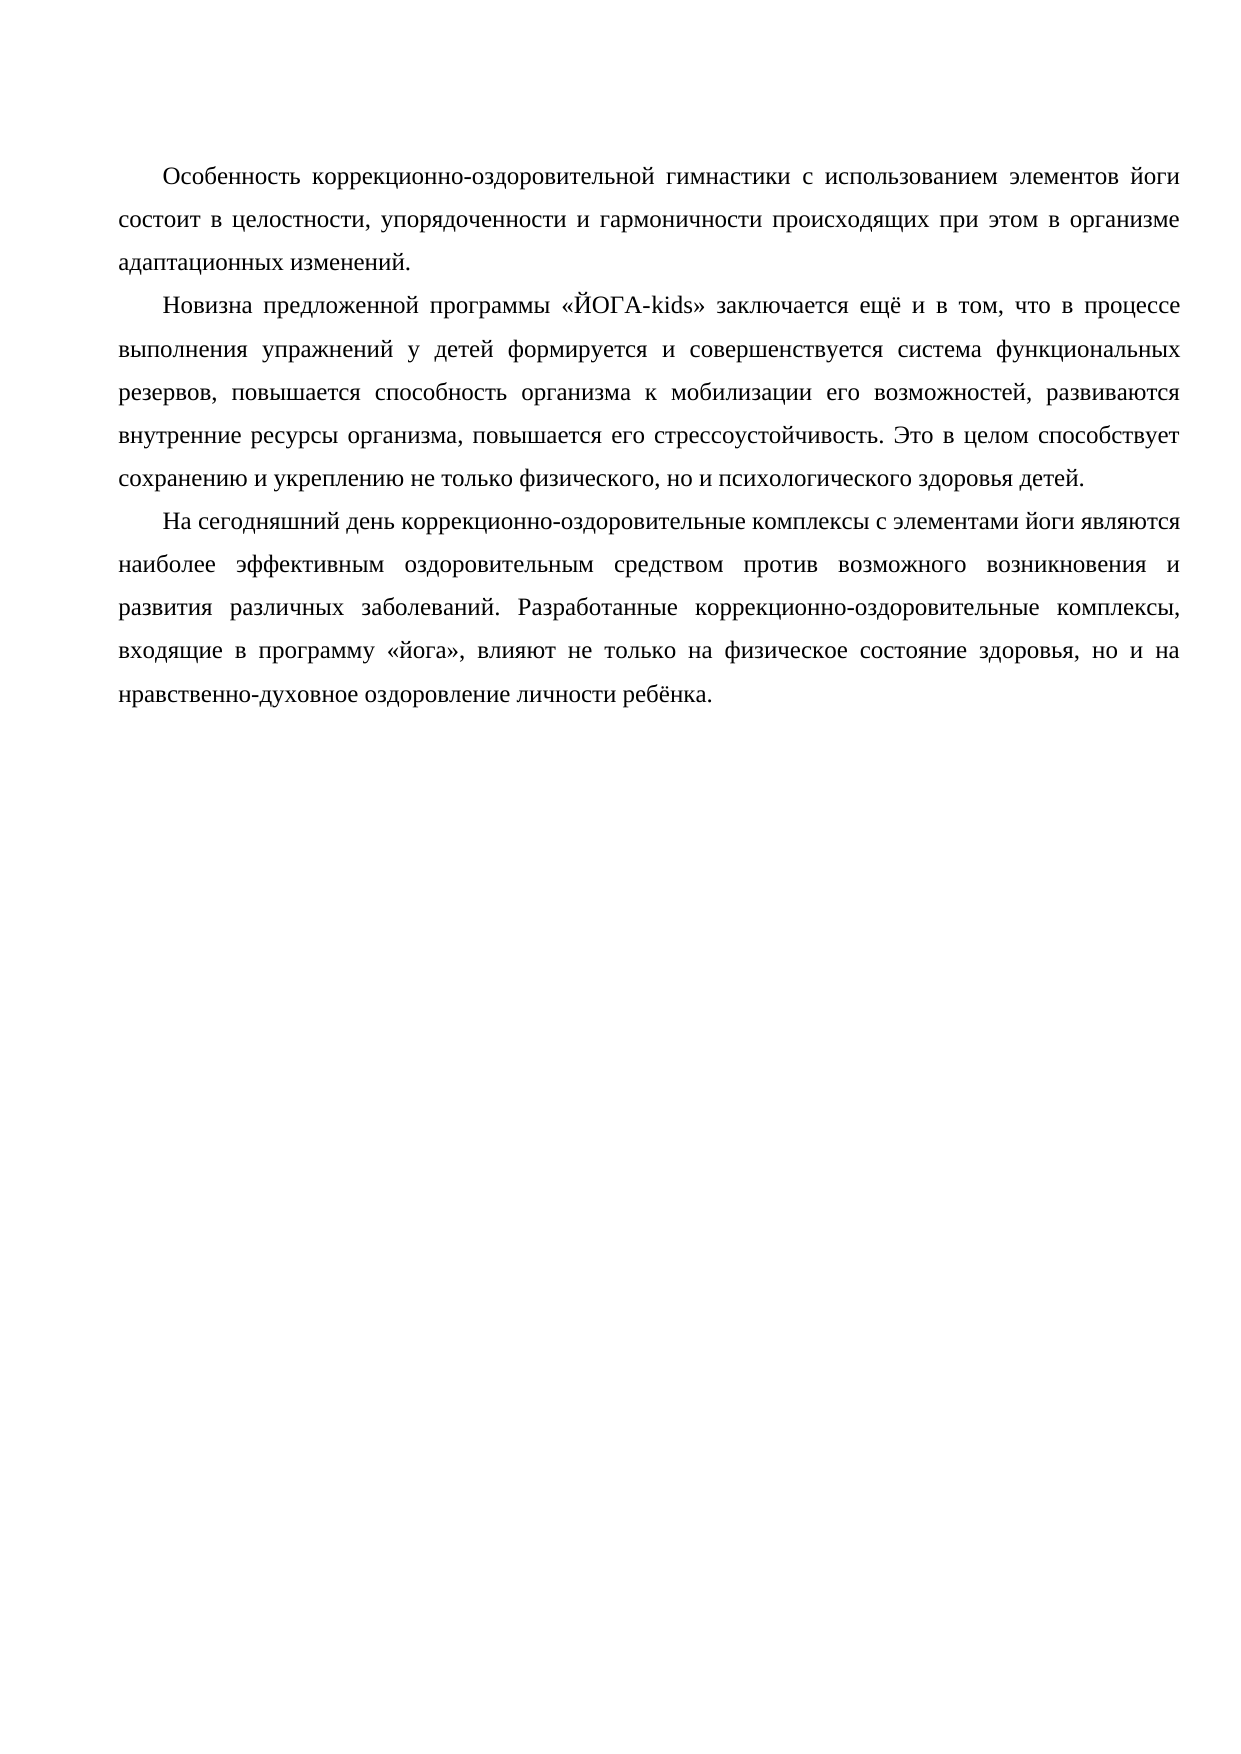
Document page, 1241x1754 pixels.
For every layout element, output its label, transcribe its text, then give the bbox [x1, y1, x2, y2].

text На сегодняшний день коррекционно-оздоровительные комплексы с элементами йоги являются наиболее эффективным оздоровительным средством против возможного возникновения и развития различных заболеваний. Разработанные коррекционно-оздоровительные комплексы, входящие в программу «йога», влияют не только на физическое состояние здоровья, но и на нравственно-духовное оздоровление личности ребёнка. [118, 506, 1181, 707]
text Новизна предложенной программы «ЙОГА-kids» заключается ещё и в том, что в процессе выполнения упражнений у детей формируется и совершенствуется система функциональных резервов, повышается способность организма к мобилизации его возможностей, развиваются внутренние ресурсы организма, повышается его стрессоустойчивость. Это в целом способствует сохранению и укреплению не только физического, но и психологического здоровья детей. [118, 291, 1181, 492]
text Особенность коррекционно-оздоровительной гимнастики с использованием элементов йоги состоит в целостности, упорядоченности и гармоничности происходящих при этом в организме адаптационных изменений. [118, 161, 1181, 276]
